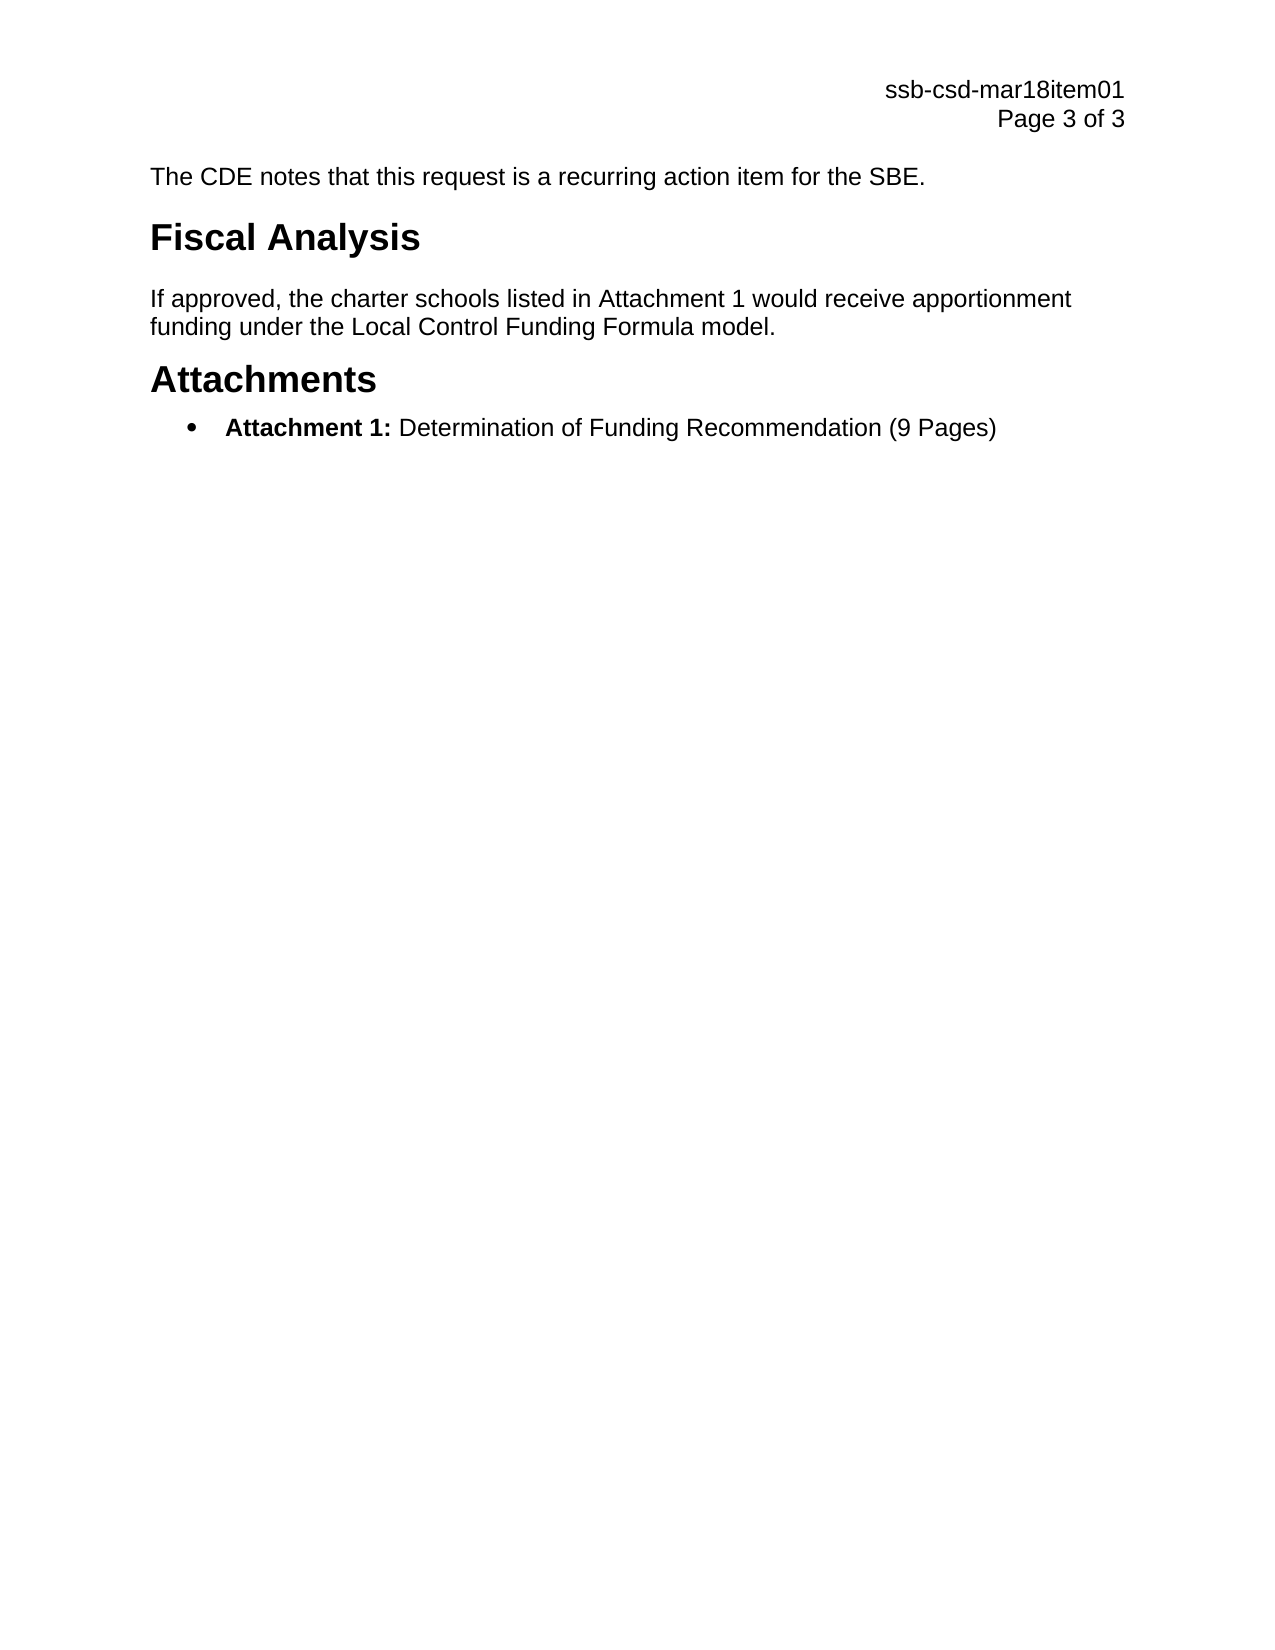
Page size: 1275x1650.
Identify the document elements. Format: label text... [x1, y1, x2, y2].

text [150, 162, 1125, 190]
subtitle Attachments [150, 358, 1125, 401]
subtitle Fiscal Analysis [150, 215, 1125, 258]
text If approved, the charter schools listed in Attachment 1 would receive apportionment funding under the Local Control Funding Formula model. [150, 283, 1125, 341]
list Attachment 1: Determination of Funding Recommendation (9 Pages) [187, 413, 1125, 442]
